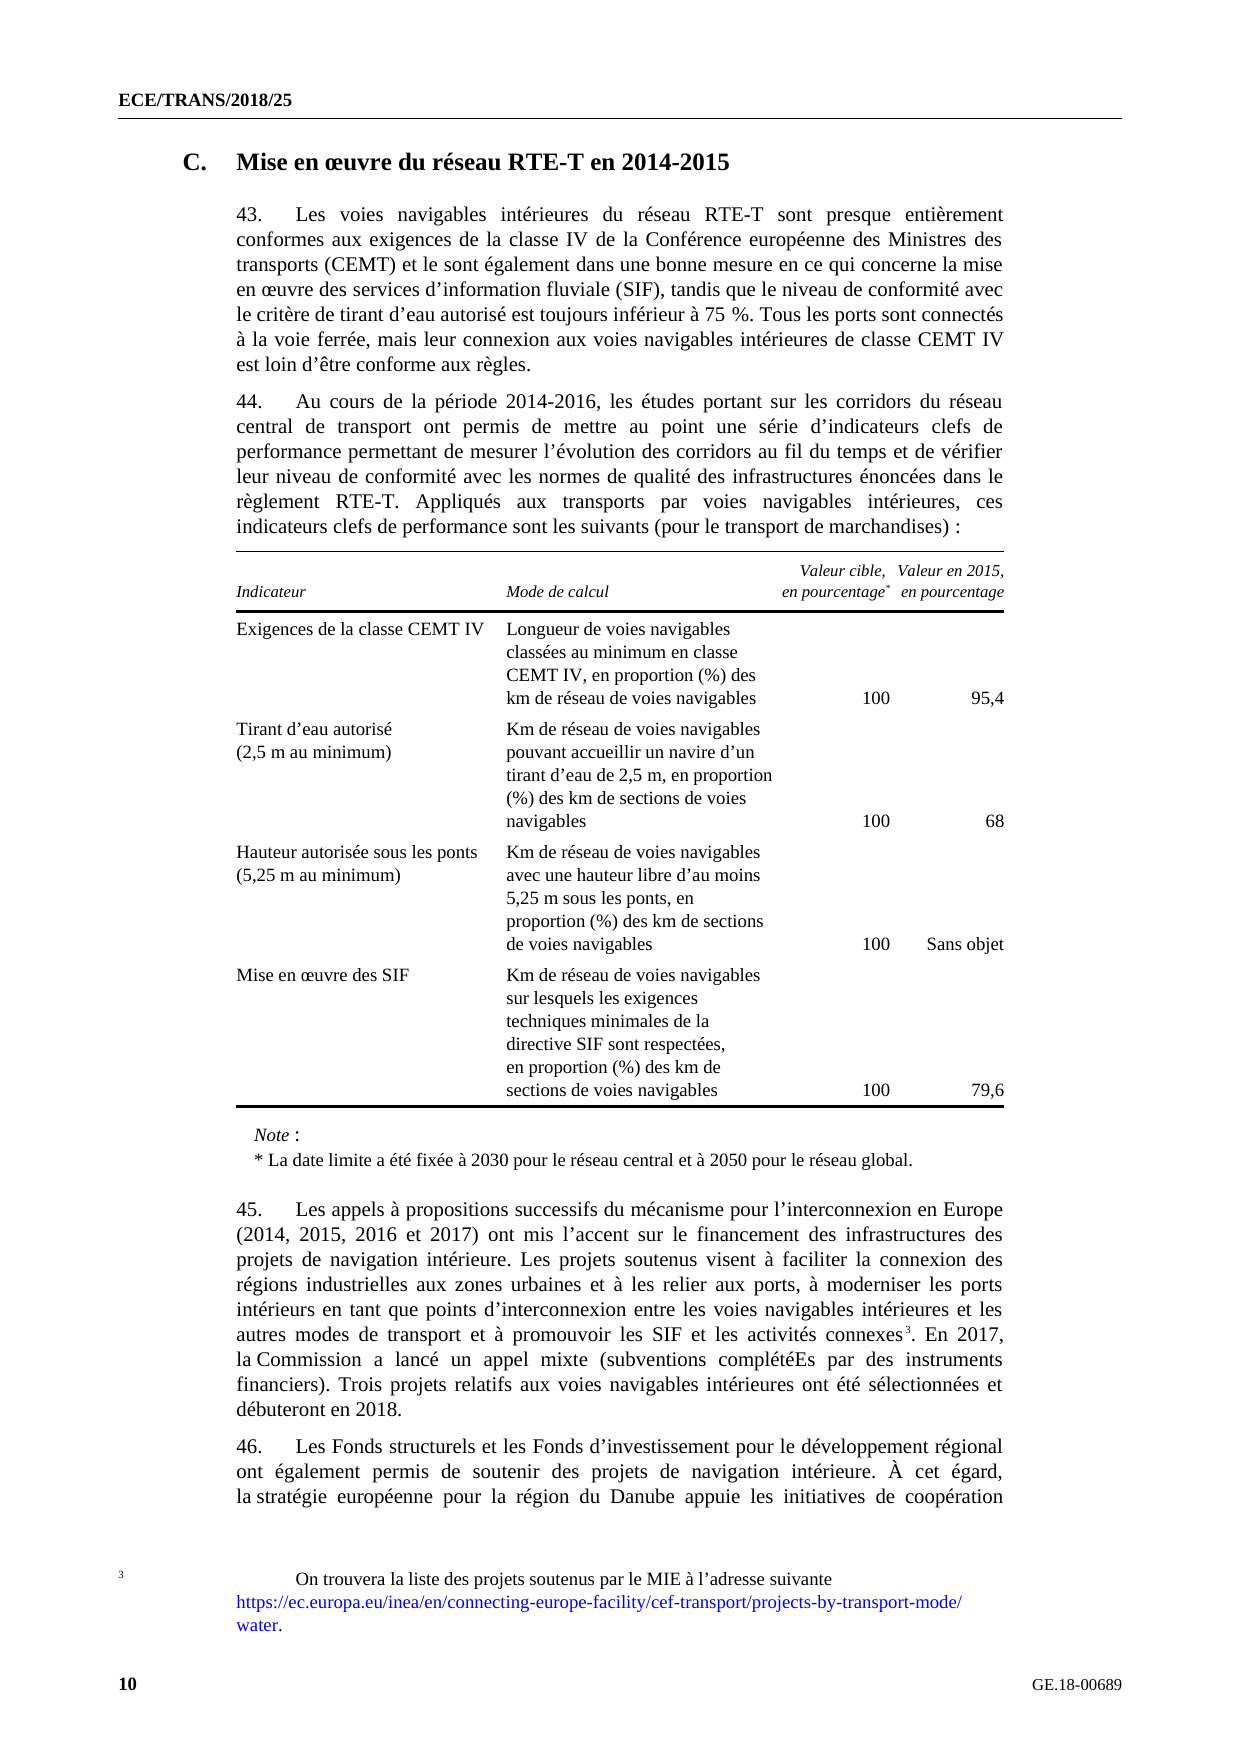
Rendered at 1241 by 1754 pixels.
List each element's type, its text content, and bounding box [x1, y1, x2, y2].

text * La date limite a été fixée à 2030 pour le réseau central et à 2050 pour le réseau global. [236, 1146, 1004, 1171]
table_cell Tirant d’eau autorisé (2,5 m au minimum) [236, 713, 506, 836]
table_cell 100 [776, 713, 890, 836]
table_cell Sans objet [890, 836, 1004, 959]
table_cell Km de réseau de voies navigables sur lesquels les exigences techniques minimales de la directive SIF sont respectées, en proportion (%) des km de sections de voies navigables [506, 959, 776, 1105]
table_header Valeur en 2015, en pourcentage [890, 552, 1004, 610]
table_cell Km de réseau de voies navigables avec une hauteur libre d’au moins 5,25 m sous les ponts, en proportion (%) des km de sections de voies navigables [506, 836, 776, 959]
table_cell 100 [776, 613, 890, 713]
table_cell 100 [776, 836, 890, 959]
table_cell 68 [890, 713, 1004, 836]
text 45. Les appels à propositions successifs du mécanisme pour l’interconnexion en Europe (2014, 2015, 2016 et 2017) ont mis l’accent sur le financement des infrastructures des projets de navigation intérieure. Les projets soutenus visent à faciliter la connexion des régions industrielles aux zones urbaines et à les relier aux ports, à moderniser les ports intérieurs en tant que points d’interconnexion entre les voies navigables intérieures et les autres modes de transport et à promouvoir les SIF et les activités connexes. En 2017, la Commission a lancé un appel mixte (subventions complétéEs par des instruments financiers). Trois projets relatifs aux voies navigables intérieures ont été sélectionnées et débuteront en 2018. [236, 1196, 1004, 1421]
table_cell Exigences de la classe CEMT IV [236, 613, 506, 713]
table_header Valeur cible, en pourcentage* [776, 552, 890, 610]
table_cell Km de réseau de voies navigables pouvant accueillir un navire d’un tirant d’eau de 2,5 m, en proportion (%) des km de sections de voies navigables [506, 713, 776, 836]
table_cell 95,4 [890, 613, 1004, 713]
table_header Mode de calcul [506, 552, 776, 610]
table_cell 79,6 [890, 959, 1004, 1105]
table_cell Longueur de voies navigables classées au minimum en classe CEMT IV, en proportion (%) des km de réseau de voies navigables [506, 613, 776, 713]
text C. Mise en œuvre du réseau RTE-T en 2014-2015 [118, 148, 1004, 176]
table_cell 100 [776, 959, 890, 1105]
text Note : [236, 1121, 1004, 1146]
text 44. Au cours de la période 2014-2016, les études portant sur les corridors du réseau central de transport ont permis de mettre au point une série d’indicateurs clefs de performance permettant de mesurer l’évolution des corridors au fil du temps et de vérifier leur niveau de conformité avec les normes de qualité des infrastructures énoncées dans le règlement RTE-T. Appliqués aux transports par voies navigables intérieures, ces indicateurs clefs de performance sont les suivants (pour le transport de marchandises) : [236, 388, 1004, 538]
table_cell Mise en œuvre des SIF [236, 959, 506, 1105]
table_header Indicateur [236, 552, 506, 610]
text 43. Les voies navigables intérieures du réseau RTE-T sont presque entièrement conformes aux exigences de la classe IV de la Conférence européenne des Ministres des transports (CEMT) et le sont également dans une bonne mesure en ce qui concerne la mise en œuvre des services d’information fluviale (SIF), tandis que le niveau de conformité avec le critère de tirant d’eau autorisé est toujours inférieur à 75 %. Tous les ports sont connectés à la voie ferrée, mais leur connexion aux voies navigables intérieures de classe CEMT IV est loin d’être conforme aux règles. [236, 201, 1004, 376]
table_cell Hauteur autorisée sous les ponts (5,25 m au minimum) [236, 836, 506, 959]
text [236, 1433, 1004, 1508]
